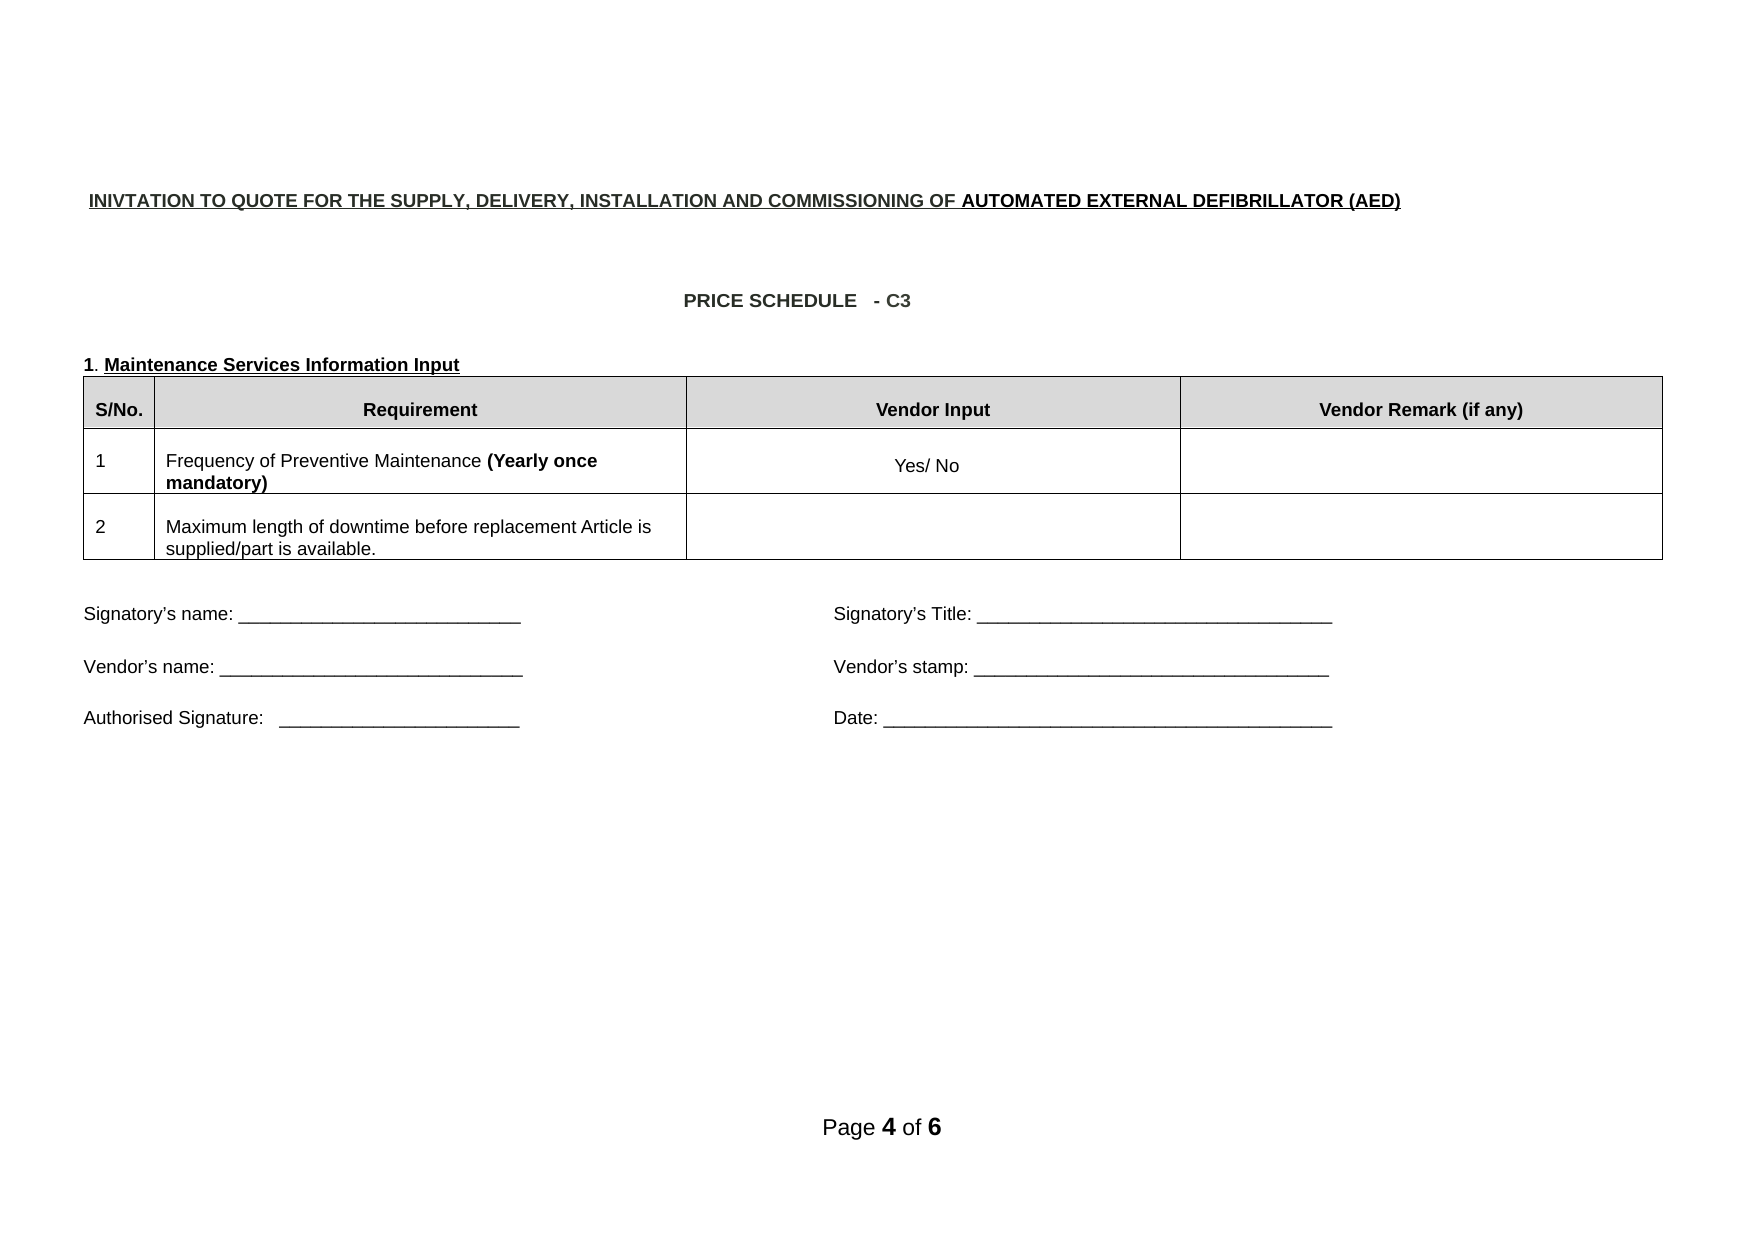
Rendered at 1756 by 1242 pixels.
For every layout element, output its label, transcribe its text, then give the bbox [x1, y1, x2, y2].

table_cell [1181, 494, 1662, 559]
table_cell Frequency of Preventive Maintenance (Yearly once mandatory) [155, 429, 686, 493]
table_cell [1181, 429, 1662, 493]
text Signatory’s name: ___________________________ Signatory’s Title: __________________________________ [83, 603, 1755, 624]
table_header Vendor Remark (if any) [1181, 377, 1662, 427]
table_header Requirement [155, 377, 686, 427]
table_cell Maximum length of downtime before replacement Article is supplied/part is available. [155, 494, 686, 559]
text 1. Maintenance Services Information Input [83, 354, 1755, 376]
table_cell 1 [84, 429, 154, 493]
table_header Vendor Input [687, 377, 1180, 427]
text Authorised Signature: _______________________ Date: ___________________________________________ [83, 706, 1755, 728]
table_header S/No. [84, 377, 154, 427]
table_cell [687, 494, 1180, 559]
table_cell 2 [84, 494, 154, 559]
text PRICE SCHEDULE - C3 [683, 289, 1302, 311]
table_cell Yes/ No [687, 429, 1180, 493]
text INIVTATION TO QUOTE FOR THE SUPPLY, DELIVERY, INSTALLATION AND COMMISSIONING OF AUTOMATED EXTERNAL DEFIBRILLATOR (AED) [8, 190, 1755, 212]
text Vendor’s name: _____________________________ Vendor’s stamp: __________________________________ [83, 656, 1755, 677]
